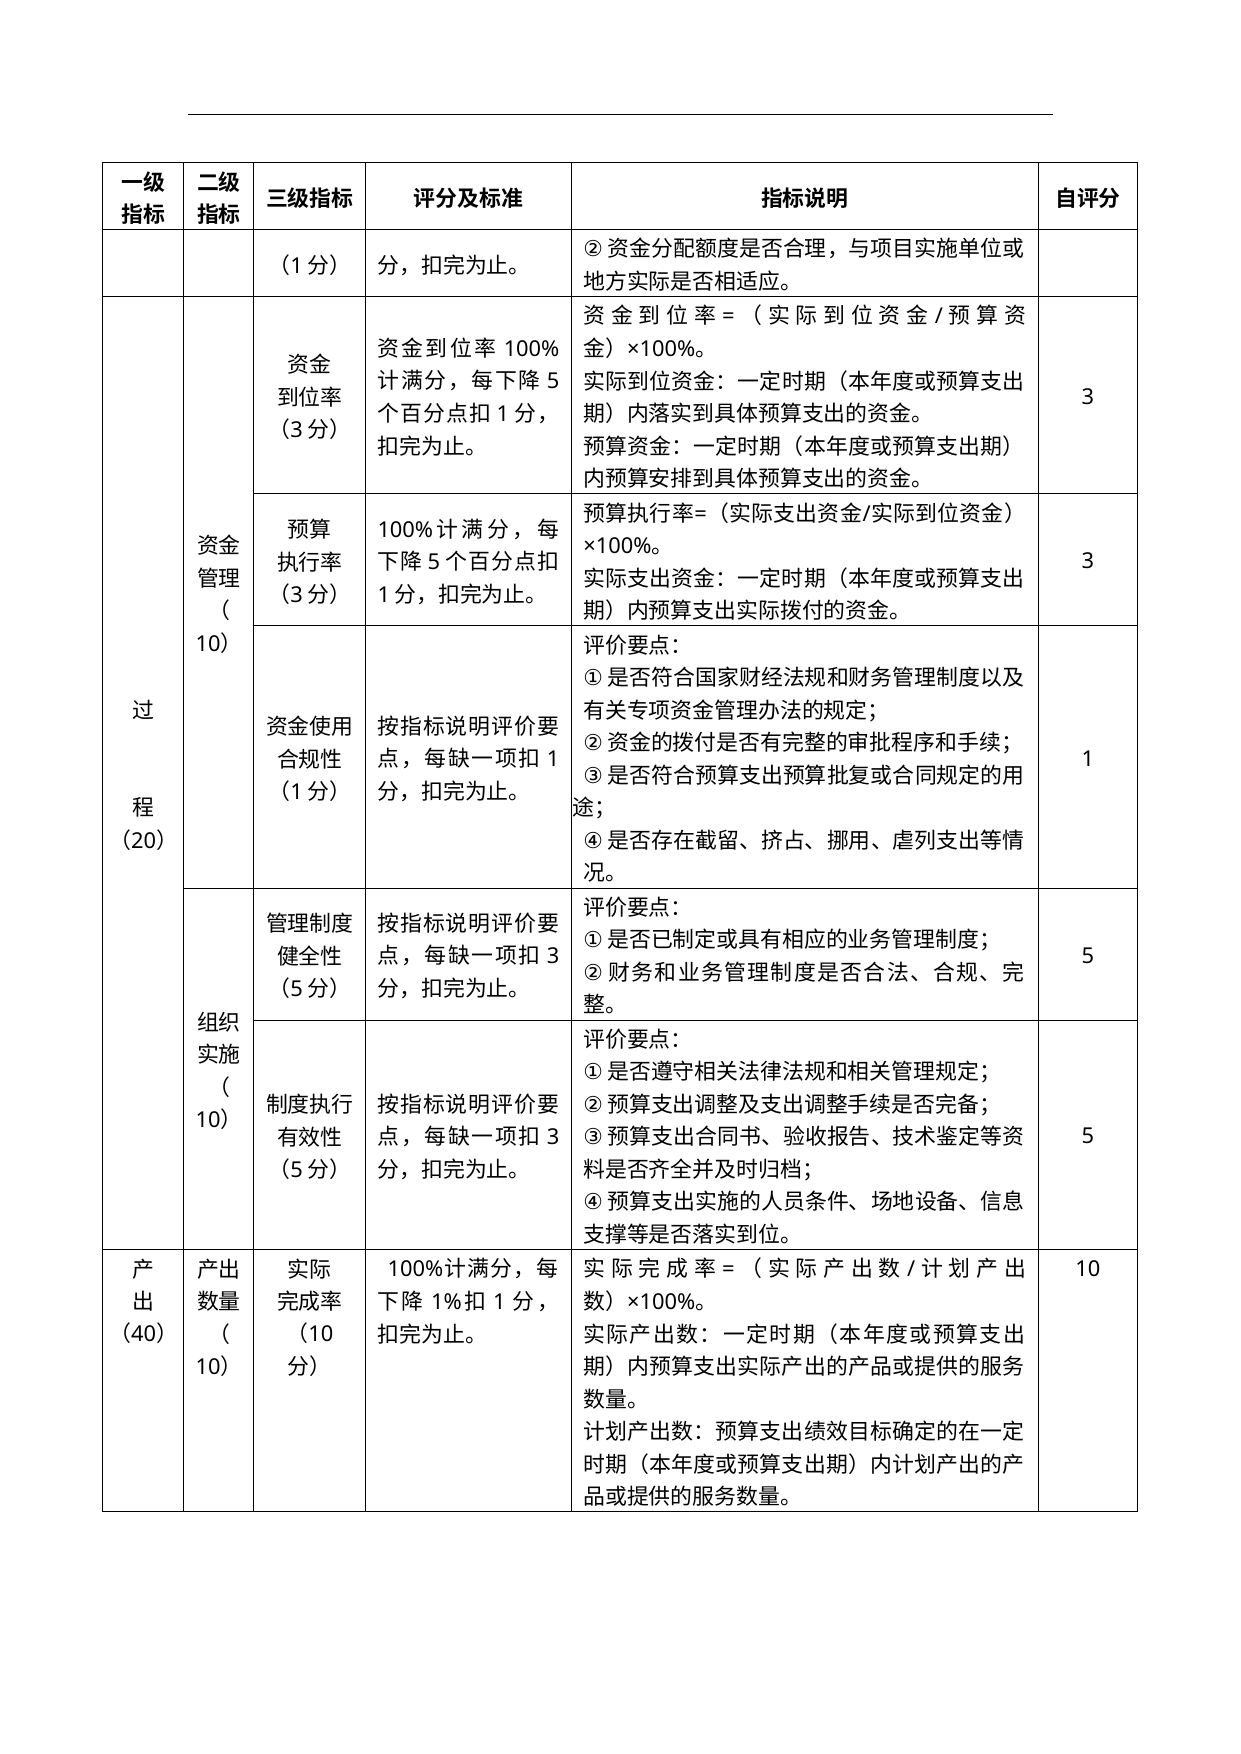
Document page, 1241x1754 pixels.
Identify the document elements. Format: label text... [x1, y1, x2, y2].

table_cell 3 [1039, 494, 1137, 625]
table_cell 实际 完成率 （10分） [254, 1250, 365, 1511]
table_cell 100%计满分，每下降1%扣1分，扣完为止。 [366, 1250, 571, 1511]
table_header 自评分 [1039, 163, 1137, 229]
table_cell 产出 数量（10） [184, 1250, 253, 1511]
table_cell 管理制度 健全性 （5分） [254, 889, 365, 1019]
table_cell 评价要点： ①是否符合国家财经法规和财务管理制度以及有关专项资金管理办法的规定； ②资金的拨付是否有完整的审批程序和手续； ③是否符合预算支出预算批复或合同规定的用途； ④是否存在截留、挤占、挪用、虐列支出等情况。 [572, 626, 1038, 887]
table_cell 1 [1039, 230, 1137, 296]
table_cell 产 出 （40） [103, 1250, 183, 1511]
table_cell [572, 230, 1038, 296]
table_cell 3 [1039, 297, 1137, 493]
table_cell 按指标说明评价要点，每缺一项扣3分，扣完为止。 [366, 1021, 571, 1249]
table_cell 资金到位率100%计满分，每下降5个百分点扣1分，扣完为止。 [366, 297, 571, 493]
table_cell 资金到位率=（实际到位资金/预算资金）×100%。 实际到位资金：一定时期（本年度或预算支出期）内落实到具体预算支出的资金。 预算资金：一定时期（本年度或预算支出期）内预算安排到具体预算支出的资金。 [572, 297, 1038, 493]
table_cell 实际完成率=（实际产出数/计划产出数）×100%。 实际产出数：一定时期（本年度或预算支出期）内预算支出实际产出的产品或提供的服务数量。 计划产出数：预算支出绩效目标确定的在一定时期（本年度或预算支出期）内计划产出的产品或提供的服务数量。 [572, 1250, 1038, 1511]
table_header 二级 指标 [184, 163, 253, 229]
table_cell 评价要点： ①是否遵守相关法律法规和相关管理规定； ②预算支出调整及支出调整手续是否完备； ③预算支出合同书、验收报告、技术鉴定等资料是否齐全并及时归档； ④预算支出实施的人员条件、场地设备、信息支撑等是否落实到位。 [572, 1021, 1038, 1249]
table_cell 按指标说明评价要点，每缺一项扣1分，扣完为止。 [366, 230, 571, 296]
table_cell 过 程 （20） [103, 297, 183, 1249]
table_header 指标说明 [572, 163, 1038, 229]
table_header 评分及标准 [366, 163, 571, 229]
table_cell 预算执行率=（实际支出资金/实际到位资金）×100%。 实际支出资金：一定时期（本年度或预算支出期）内预算支出实际拨付的资金。 [572, 494, 1038, 625]
table_cell 10 [1039, 1250, 1137, 1511]
table_cell 100%计满分，每下降5个百分点扣1分，扣完为止。 [366, 494, 571, 625]
table_cell 资金分配 合理性 （1分） [254, 230, 365, 296]
table_cell 资金 到位率 （3分） [254, 297, 365, 493]
table_cell 资金使用 合规性 （1分） [254, 626, 365, 887]
table_cell 1 [1039, 626, 1137, 887]
table_cell 预算 执行率 （3分） [254, 494, 365, 625]
table_cell 资金 管理（10） [184, 297, 253, 887]
table_cell 按指标说明评价要点，每缺一项扣3分，扣完为止。 [366, 889, 571, 1019]
table_cell 组织 实施（10） [184, 889, 253, 1249]
table_header 三级指标 [254, 163, 365, 229]
table_cell 5 [1039, 889, 1137, 1019]
table_cell 按指标说明评价要点，每缺一项扣1分，扣完为止。 [366, 626, 571, 887]
table_cell 制度执行 有效性 （5分） [254, 1021, 365, 1249]
table_cell 5 [1039, 1021, 1137, 1249]
table_cell 评价要点： ①是否已制定或具有相应的业务管理制度； ②财务和业务管理制度是否合法、合规、完整。 [572, 889, 1038, 1019]
table_header 一级 指标 [103, 163, 183, 229]
